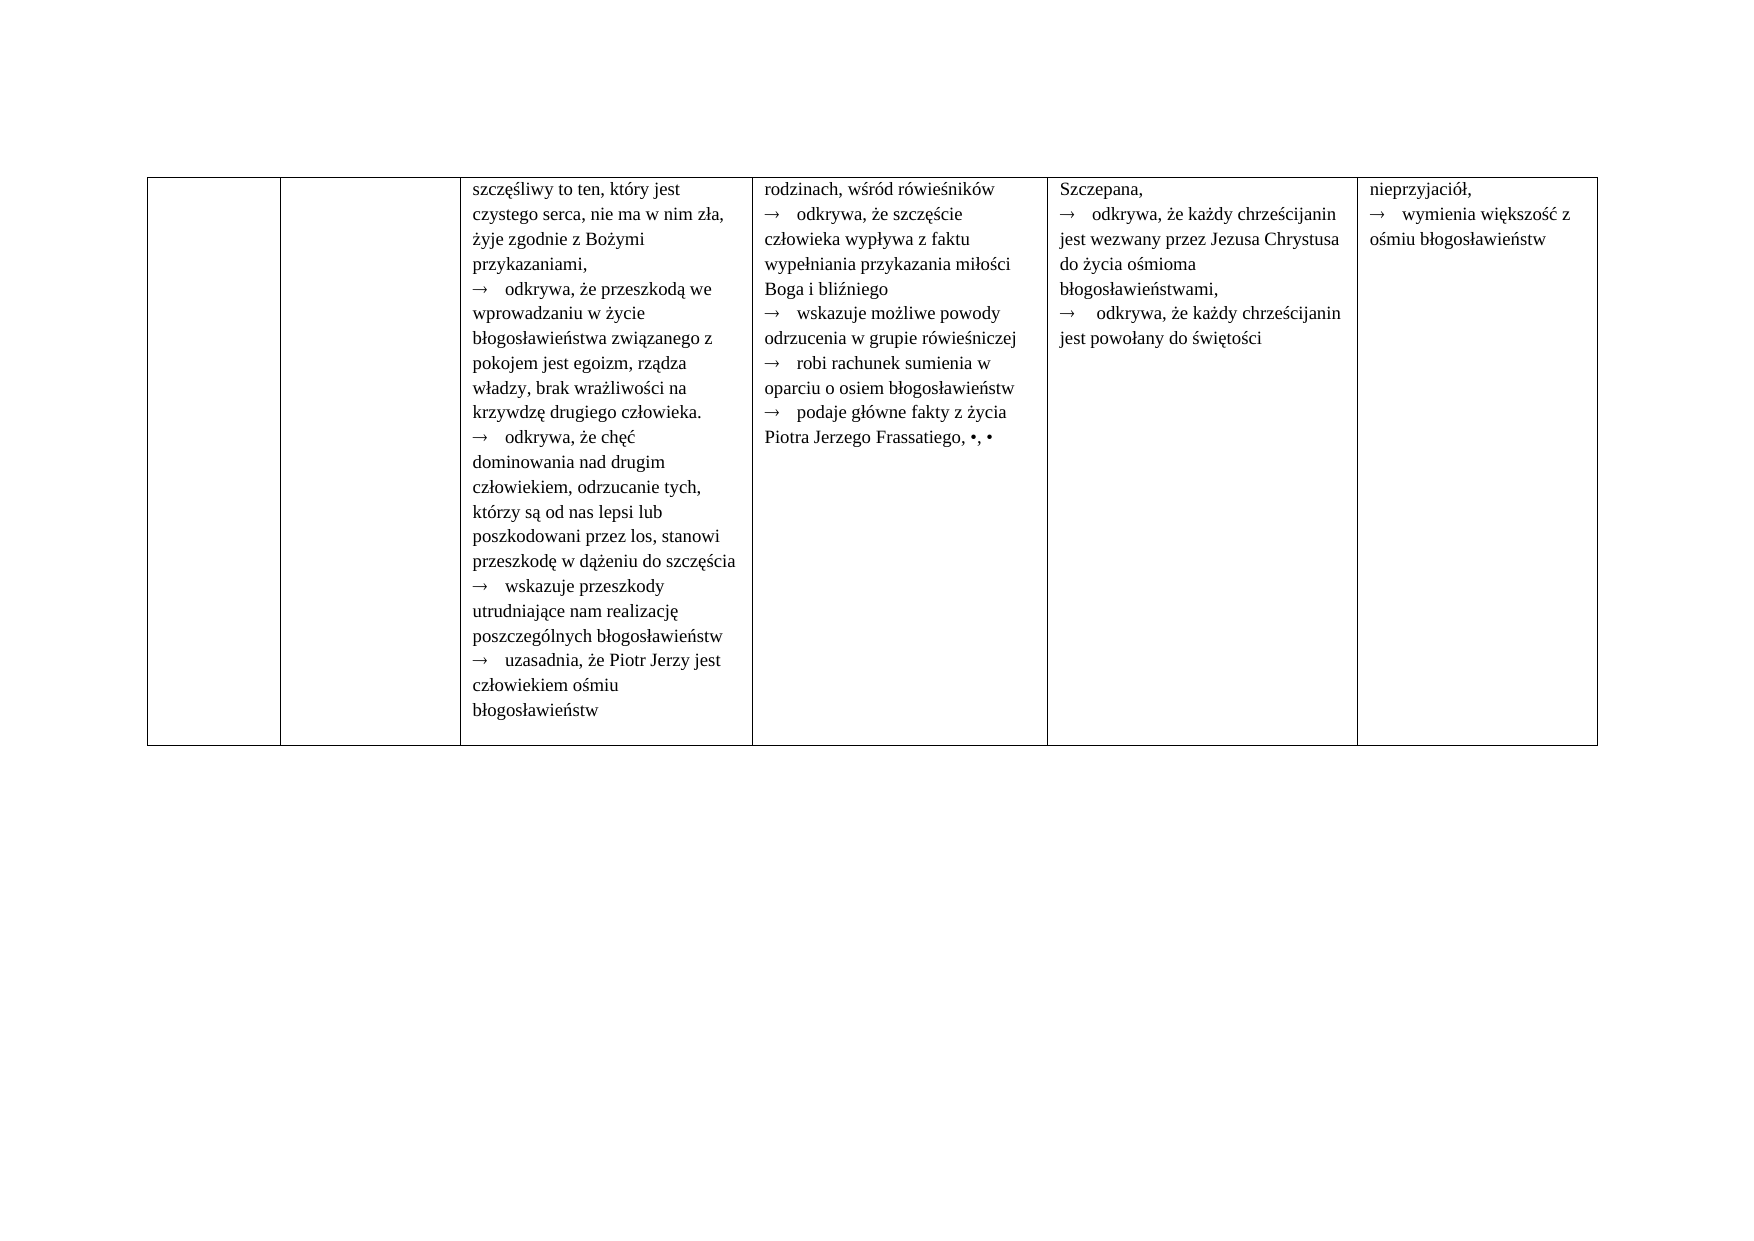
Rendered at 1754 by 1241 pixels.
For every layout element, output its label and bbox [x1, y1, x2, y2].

table_cell [1048, 178, 1357, 745]
table_cell [281, 178, 460, 745]
table_cell [148, 178, 280, 745]
table_cell [1358, 178, 1597, 745]
table_cell [461, 178, 752, 745]
table_cell [753, 178, 1047, 745]
